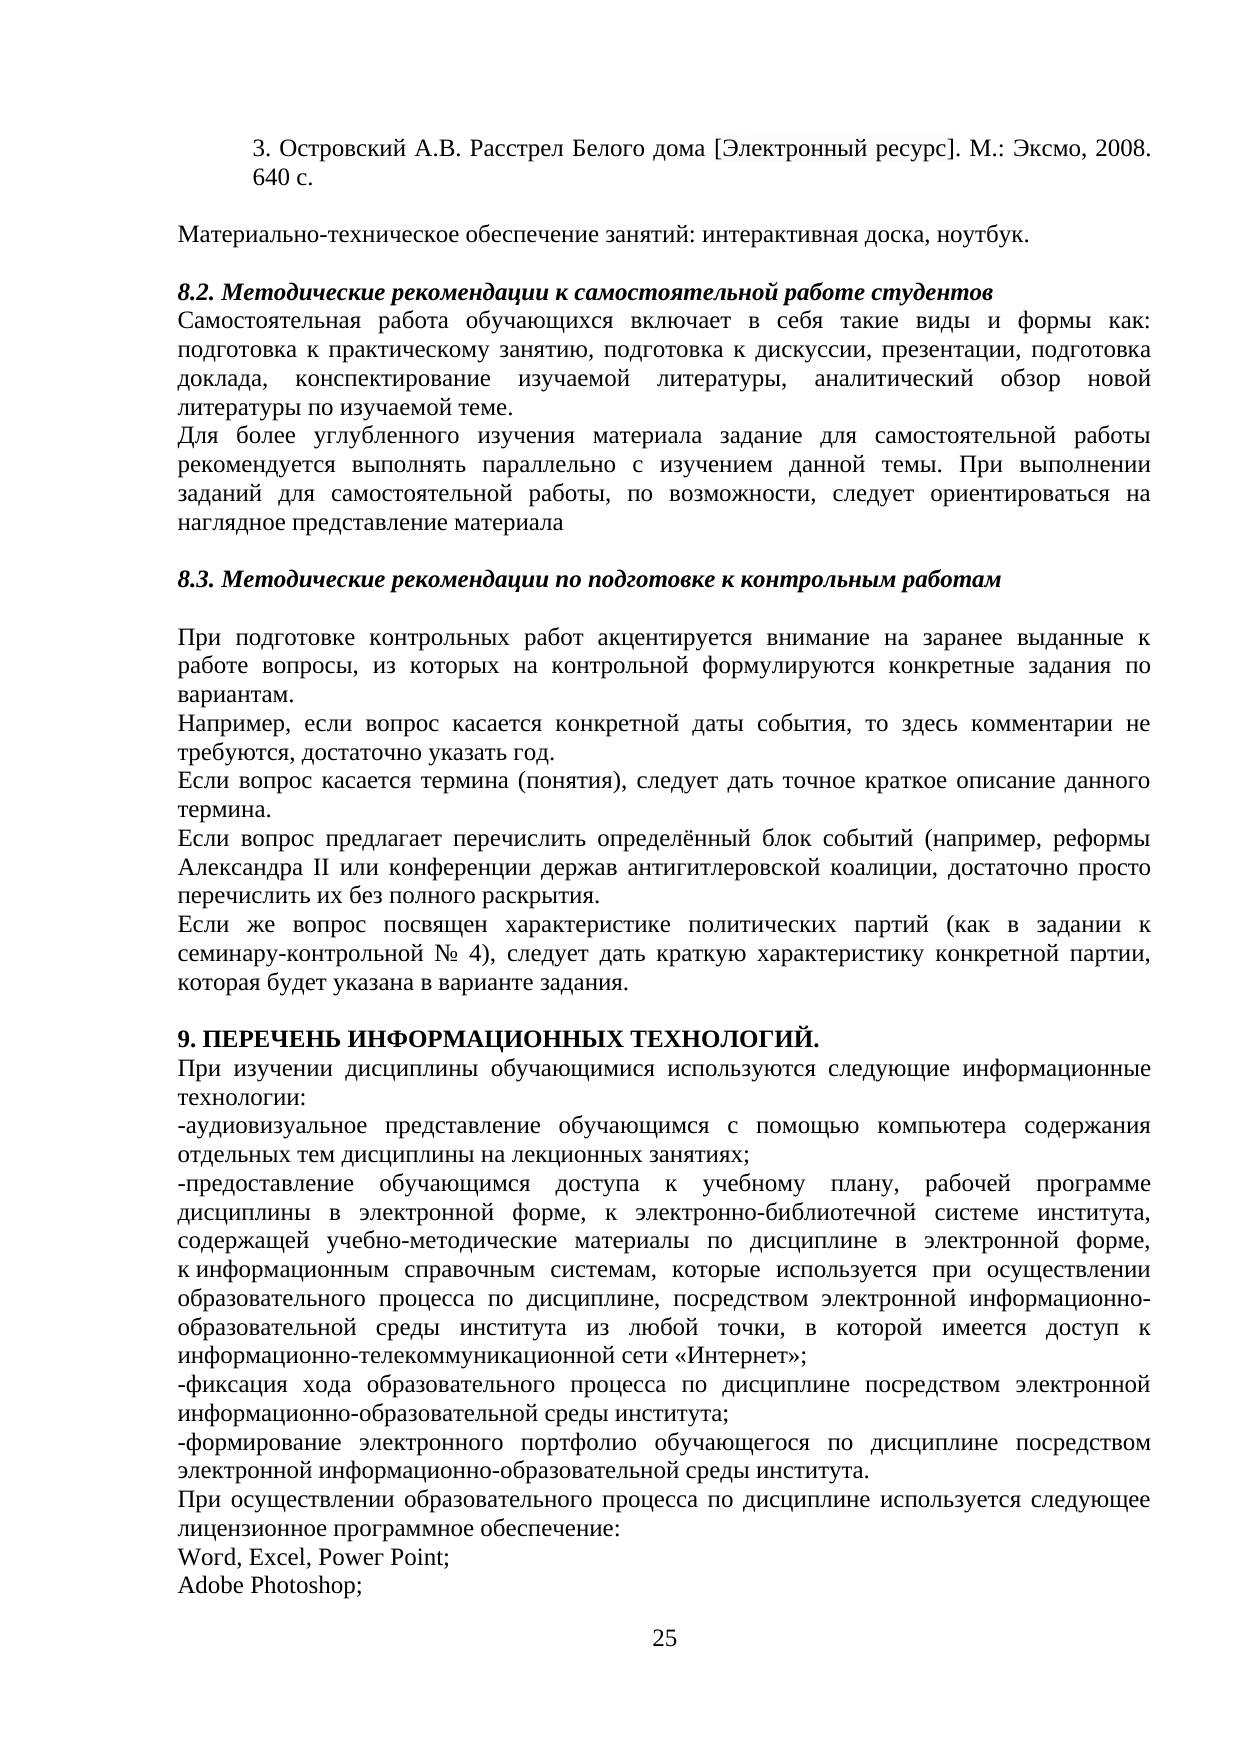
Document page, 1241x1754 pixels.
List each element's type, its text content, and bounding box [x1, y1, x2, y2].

text Например, если вопрос касается конкретной даты события, то здесь комментарии не требуются, достаточно указать год. [177, 708, 1152, 765]
text -фиксация хода образовательного процесса по дисциплине посредством электронной информационно-образовательной среды института; [177, 1369, 1152, 1427]
text Wогd, Ехсеl, Powег Роint; [177, 1542, 1152, 1570]
list 3. Островский А.В. Расстрел Белого дома [Электронный ресурс]. М.: Эксмо, 2008. 640 с. [252, 133, 1152, 190]
text Adobe Photoshop; [177, 1570, 1152, 1599]
text Материально-техническое обеспечение занятий: интерактивная доска, ноутбук. [177, 219, 1152, 248]
text Если же вопрос посвящен характеристике политических партий (как в задании к семинару-контрольной № 4), следует дать краткую характеристику конкретной партии, которая будет указана в варианте задания. [177, 909, 1152, 995]
text Для более углубленного изучения материала задание для самостоятельной работы рекомендуется выполнять параллельно с изучением данной темы. При выполнении заданий для самостоятельной работы, по возможности, следует ориентироваться на наглядное представление материала [177, 420, 1152, 535]
text При осуществлении образовательного процесса по дисциплине используется следующее лицензионное программное обеспечение: [177, 1484, 1152, 1542]
text Самостоятельная работа обучающихся включает в себя такие виды и формы как: подготовка к практическому занятию, подготовка к дискуссии, презентации, подготовка доклада, конспектирование изучаемой литературы, аналитический обзор новой литературы по изучаемой теме. [177, 305, 1152, 420]
text -предоставление обучающимся доступа к учебному плану, рабочей программе дисциплины в электронной форме, к электронно-библиотечной системе института, содержащей учебно-методические материалы по дисциплине в электронной форме, к информационным справочным системам, которые используется при осуществлении образовательного процесса по дисциплине, посредством электронной информационно-образовательной среды института из любой точки, в которой имеется доступ к информационно-телекоммуникационной сети «Интернет»; [177, 1168, 1152, 1369]
text 9. ПЕРЕЧЕНЬ ИНФОРМАЦИОННЫХ ТЕХНОЛОГИЙ. [177, 1024, 1152, 1053]
text -аудиовизуальное представление обучающимся с помощью компьютера содержания отдельных тем дисциплины на лекционных занятиях; [177, 1110, 1152, 1168]
text При подготовке контрольных работ акцентируется внимание на заранее выданные к работе вопросы, из которых на контрольной формулируются конкретные задания по вариантам. [177, 622, 1152, 708]
text Если вопрос предлагает перечислить определённый блок событий (например, реформы Александра II или конференции держав антигитлеровской коалиции, достаточно просто перечислить их без полного раскрытия. [177, 823, 1152, 909]
text -формирование электронного портфолио обучающегося по дисциплине посредством электронной информационно-образовательной среды института. [177, 1427, 1152, 1484]
text Если вопрос касается термина (понятия), следует дать точное краткое описание данного термина. [177, 765, 1152, 823]
text 8.2. Методические рекомендации к самостоятельной работе студентов [177, 277, 1152, 305]
text 8.3. Методические рекомендации по подготовке к контрольным работам [177, 564, 1152, 593]
text При изучении дисциплины обучающимися используются следующие информационные технологии: [177, 1053, 1152, 1110]
